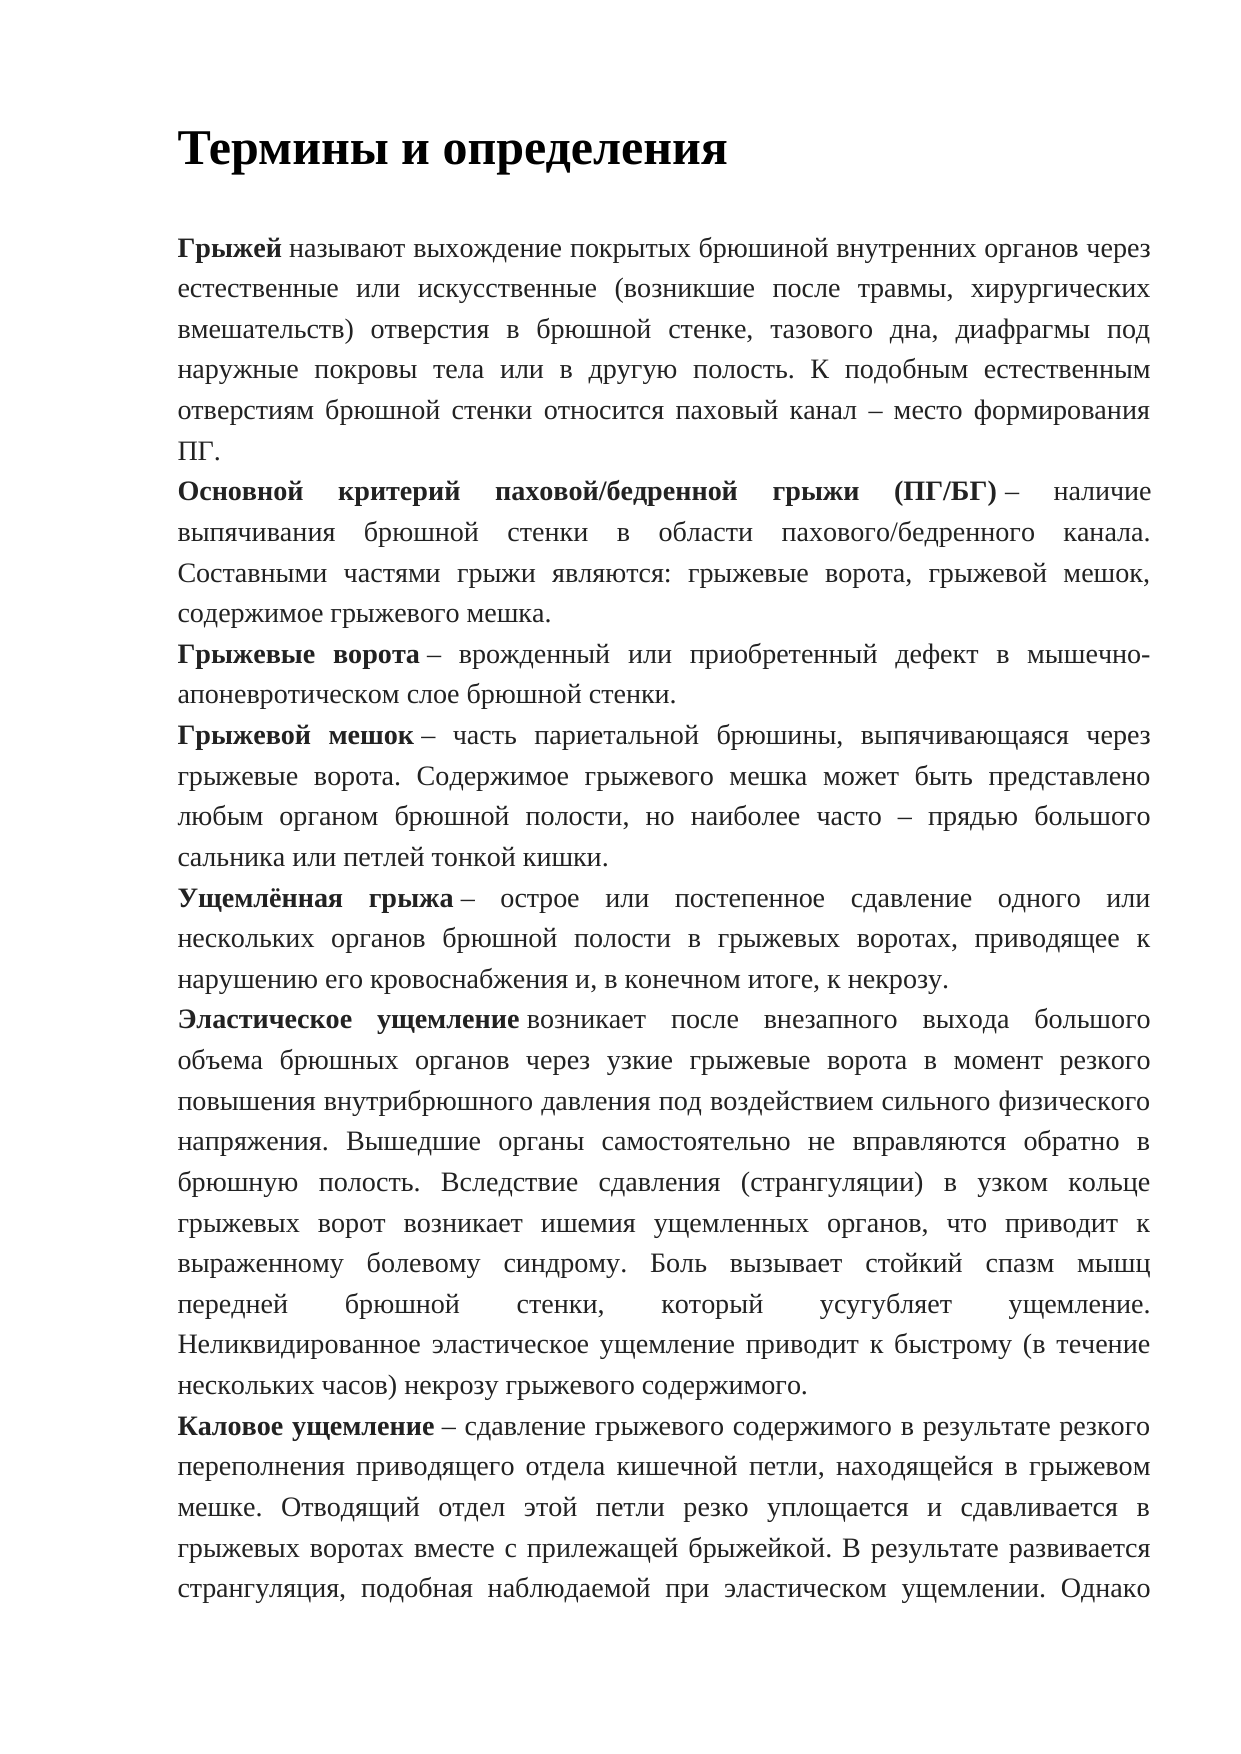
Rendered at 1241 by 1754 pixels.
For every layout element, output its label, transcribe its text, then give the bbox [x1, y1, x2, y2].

text Основной критерий паховой/бедренной грыжи (ПГ/БГ) – наличие выпячивания брюшной стенки в области пахового/бедренного канала. Составными частями грыжи являются: грыжевые ворота, грыжевой мешок, содержимое грыжевого мешка. [177, 466, 1152, 629]
text Грыжевые ворота – врожденный или приобретенный дефект в мышечно-апоневротическом слое брюшной стенки. [177, 629, 1152, 710]
text Эластическое ущемление возникает после внезапного выхода большого объема брюшных органов через узкие грыжевые ворота в момент резкого повышения внутрибрюшного давления под воздействием сильного физического напряжения. Вышедшие органы самостоятельно не вправляются обратно в брюшную полость. Вследствие сдавления (странгуляции) в узком кольце грыжевых ворот возникает ишемия ущемленных органов, что приводит к выраженному болевому синдрому. Боль вызывает стойкий спазм мышц передней брюшной стенки, который усугубляет ущемление. Неликвидированное эластическое ущемление приводит к быстрому (в течение нескольких часов) некрозу грыжевого содержимого. [177, 994, 1152, 1401]
text Ущемлённая грыжа – острое или постепенное сдавление одного или нескольких органов брюшной полости в грыжевых воротах, приводящее к нарушению его кровоснабжения и, в конечном итоге, к некрозу. [177, 872, 1152, 994]
text Грыжей называют выхождение покрытых брюшиной внутренних органов через естественные или искусственные (возникшие после травмы, хирургических вмешательств) отверстия в брюшной стенке, тазового дна, диафрагмы под наружные покровы тела или в другую полость. К подобным естественным отверстиям брюшной стенки относится паховый канал – место формирования ПГ. [177, 222, 1152, 466]
text Грыжевой мешок – часть париетальной брюшины, выпячивающаяся через грыжевые ворота. Содержимое грыжевого мешка может быть представлено любым органом брюшной полости, но наиболее часто – прядью большого сальника или петлей тонкой кишки. [177, 710, 1152, 872]
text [177, 1401, 1152, 1604]
text Термины и определения [177, 118, 1152, 176]
